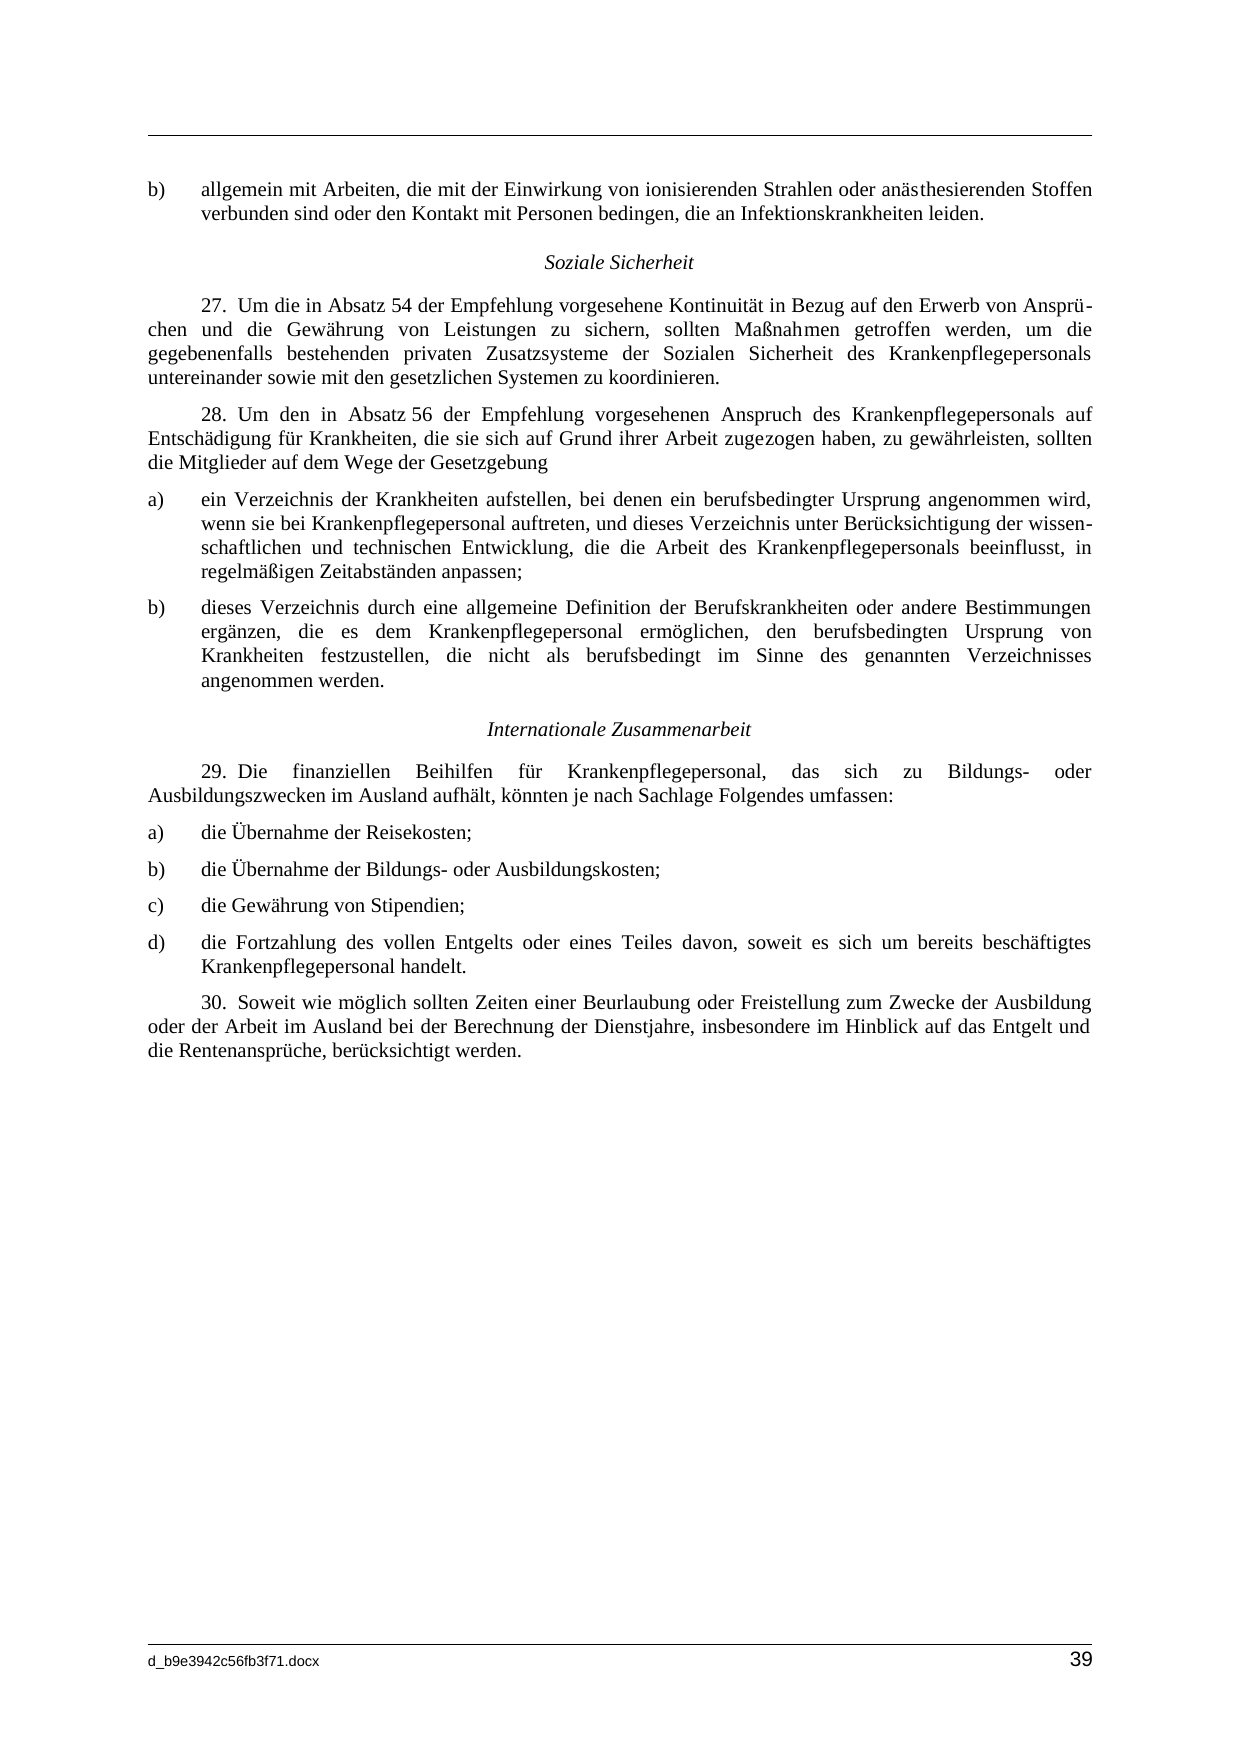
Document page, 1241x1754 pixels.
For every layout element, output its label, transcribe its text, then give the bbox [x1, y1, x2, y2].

text 28. Um den in Absatz 56 der Empfehlung vorgesehenen Anspruch des Krankenpflegepersonals auf Entschädigung für Krankheiten, die sie sich auf Grund ihrer Arbeit zugezogen haben, zu gewährleisten, sollten die Mitglieder auf dem Wege der Gesetzgebung [148, 402, 1092, 474]
text d) die Fortzahlung des vollen Entgelts oder eines Teiles davon, soweit es sich um bereits beschäftigtes Krankenpflegepersonal handelt. [148, 930, 1092, 978]
text 27. Um die in Absatz 54 der Empfehlung vorgesehene Kontinuität in Bezug auf den Erwerb von Ansprüchen und die Gewährung von Leistungen zu sichern, sollten Maßnahmen getroffen werden, um die gegebenenfalls bestehenden privaten Zusatzsysteme der Sozialen Sicherheit des Krankenpflegepersonals untereinander sowie mit den gesetzlichen Systemen zu koordinieren. [148, 293, 1092, 389]
text b) die Übernahme der Bildungs- oder Ausbildungskosten; [148, 857, 1092, 881]
text a) ein Verzeichnis der Krankheiten aufstellen, bei denen ein berufsbedingter Ursprung angenommen wird, wenn sie bei Krankenpflegepersonal auftreten, und dieses Verzeichnis unter Berücksichtigung der wissenschaftlichen und technischen Entwicklung, die die Arbeit des Krankenpflegepersonals beeinflusst, in regelmäßigen Zeitabständen anpassen; [148, 487, 1092, 583]
text a) die Übernahme der Reisekosten; [148, 820, 1092, 844]
text 30. Soweit wie möglich sollten Zeiten einer Beurlaubung oder Freistellung zum Zwecke der Ausbildung oder der Arbeit im Ausland bei der Berechnung der Dienstjahre, insbesondere im Hinblick auf das Entgelt und die Rentenansprüche, berücksichtigt werden. [148, 990, 1092, 1062]
text Internationale Zusammenarbeit [148, 717, 1092, 741]
text b) allgemein mit Arbeiten, die mit der Einwirkung von ionisierenden Strahlen oder anästhesierenden Stoffen verbunden sind oder den Kontakt mit Personen bedingen, die an Infektionskrankheiten leiden. [148, 177, 1092, 225]
text c) die Gewährung von Stipendien; [148, 893, 1092, 917]
text Soziale Sicherheit [148, 250, 1092, 274]
text 29. Die finanziellen Beihilfen für Krankenpflegepersonal, das sich zu Bildungs- oder Ausbildungszwecken im Ausland aufhält, könnten je nach Sachlage Folgendes umfassen: [148, 759, 1092, 807]
text b) dieses Verzeichnis durch eine allgemeine Definition der Berufskrankheiten oder andere Bestimmungen ergänzen, die es dem Krankenpflegepersonal ermöglichen, den berufsbedingten Ursprung von Krankheiten festzustellen, die nicht als berufsbedingt im Sinne des genannten Verzeichnisses angenommen werden. [148, 595, 1092, 692]
